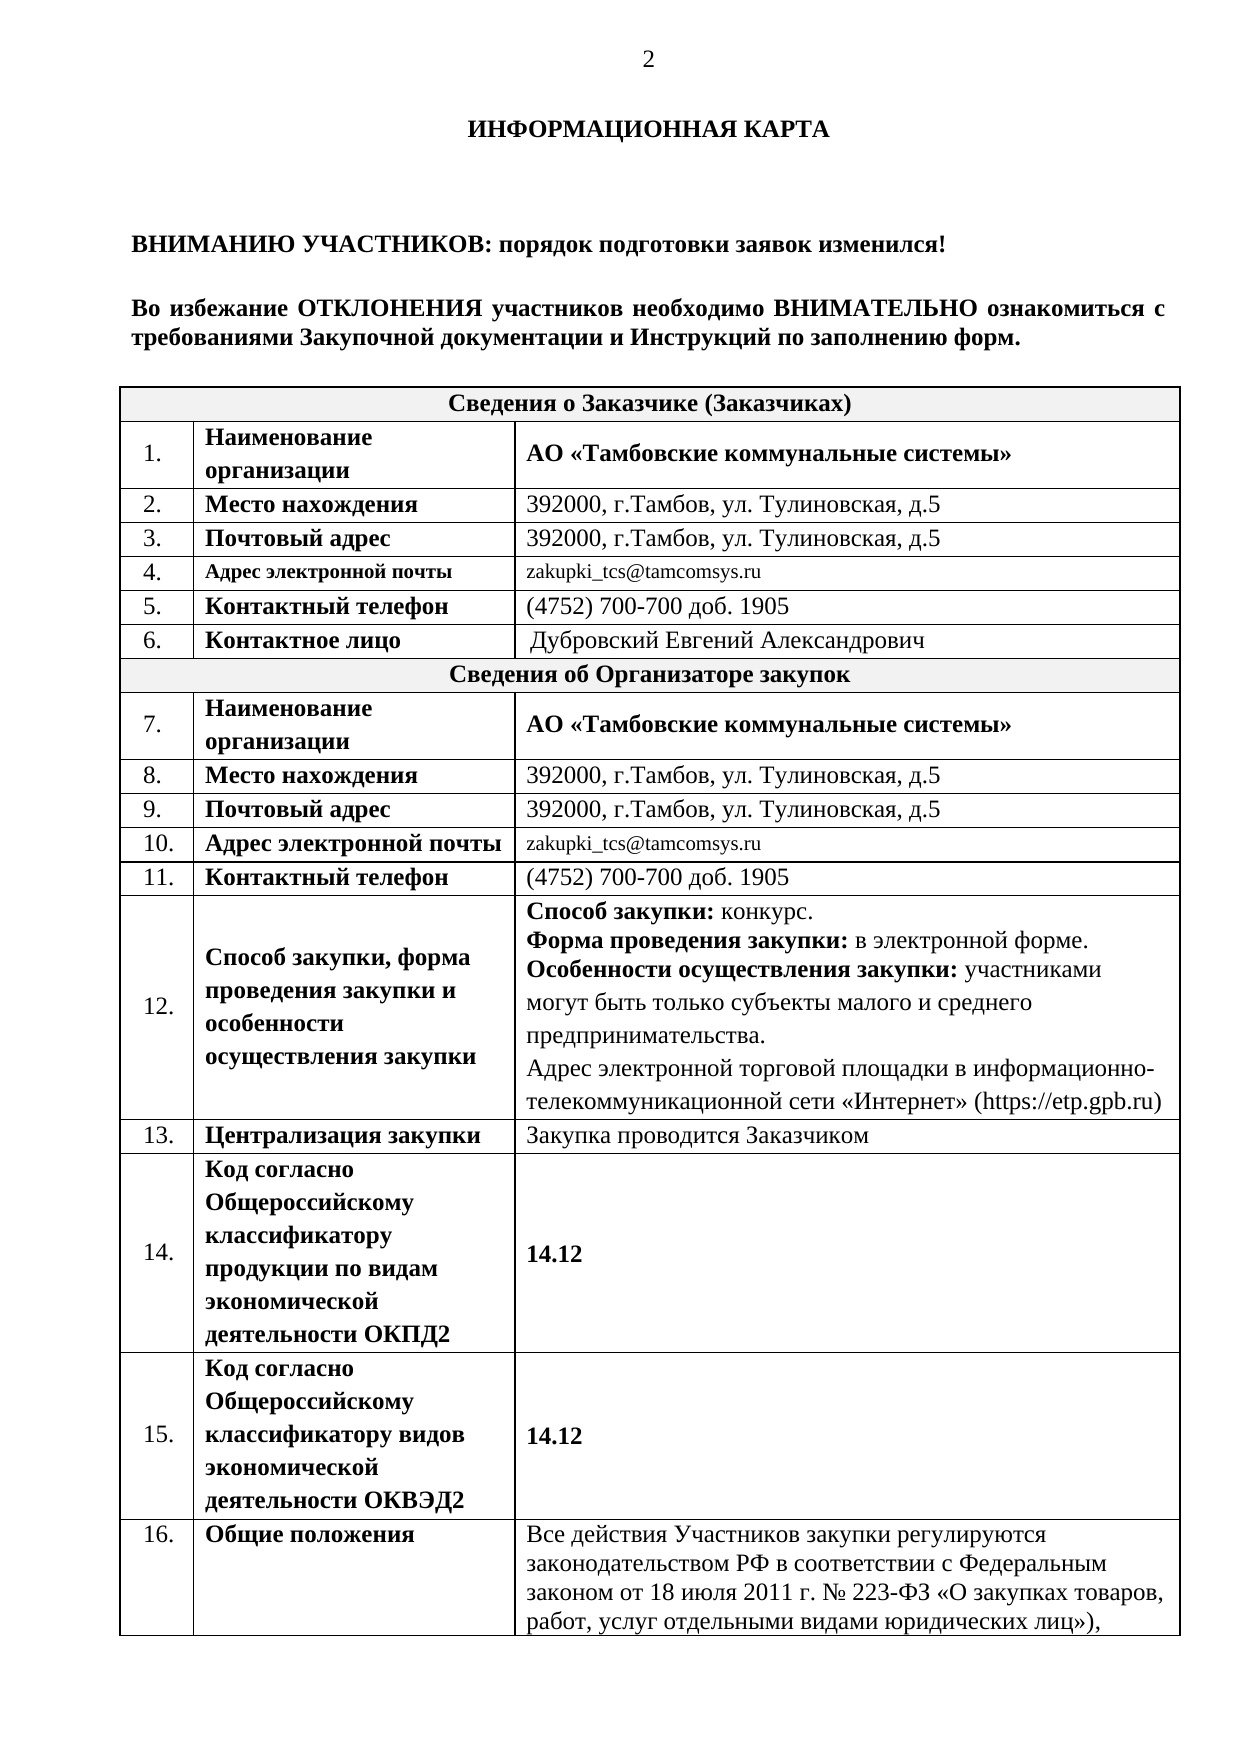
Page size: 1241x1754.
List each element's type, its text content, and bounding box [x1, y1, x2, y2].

table_cell АО «Тамбовские коммунальные системы» [516, 693, 1179, 759]
table_cell [121, 1353, 193, 1518]
table_cell [121, 896, 193, 1119]
table_cell Контактное лицо [194, 625, 514, 658]
table_cell zakupki_tcs@tamcomsys.ru [516, 557, 1179, 590]
table_cell [121, 863, 193, 895]
table_cell Сведения об Организаторе закупок [121, 659, 1179, 692]
table_cell Контактный телефон [194, 591, 514, 624]
table_cell Почтовый адрес [194, 523, 514, 556]
table_cell [121, 1520, 193, 1634]
table_cell Контактный телефон [194, 863, 514, 895]
table_cell [121, 489, 193, 522]
table_cell 392000, г.Тамбов, ул. Тулиновская, д.5 [516, 489, 1179, 522]
table_cell (4752) 700-700 доб. 1905 [516, 591, 1179, 624]
table_cell Закупка проводится Заказчиком [516, 1120, 1179, 1153]
text Во избежание ОТКЛОНЕНИЯ участников необходимо ВНИМАТЕЛЬНО ознакомиться с требованиями Закупочной документации и Инструкций по заполнению форм. [131, 293, 1166, 351]
table_cell Дубровский Евгений Александрович [516, 625, 1179, 658]
table_header Сведения о Заказчике (Заказчиках) [121, 388, 1179, 421]
table_cell Общие положения [194, 1520, 514, 1634]
table_cell Наименование организации [194, 422, 514, 488]
table_cell [121, 1120, 193, 1153]
table_cell Способ закупки, форма проведения закупки и особенности осуществления закупки [194, 896, 514, 1119]
table_cell Почтовый адрес [194, 794, 514, 827]
table_cell АО «Тамбовские коммунальные системы» [516, 422, 1179, 488]
table_cell [121, 422, 193, 488]
table_cell [121, 693, 193, 759]
table_cell [121, 625, 193, 658]
table_cell [121, 1154, 193, 1352]
table_cell Код согласно Общероссийскому классификатору видов экономической деятельности ОКВЭД2 [194, 1353, 514, 1518]
table_cell (4752) 700-700 доб. 1905 [516, 863, 1179, 895]
table_cell 392000, г.Тамбов, ул. Тулиновская, д.5 [516, 523, 1179, 556]
table_cell 392000, г.Тамбов, ул. Тулиновская, д.5 [516, 760, 1179, 793]
table_cell [121, 760, 193, 793]
text ВНИМАНИЮ УЧАСТНИКОВ: порядок подготовки заявок изменился! [131, 229, 1166, 258]
text ИНФОРМАЦИОННАЯ КАРТА [131, 114, 1166, 143]
table_cell [121, 794, 193, 827]
table_cell Код согласно Общероссийскому классификатору продукции по видам экономической деятельности ОКПД2 [194, 1154, 514, 1352]
table_cell Место нахождения [194, 489, 514, 522]
table_cell Адрес электронной почты [194, 557, 514, 590]
table_cell [121, 828, 193, 861]
table_cell [121, 523, 193, 556]
table_cell [121, 591, 193, 624]
table_cell Адрес электронной почты [194, 828, 514, 861]
table_cell [121, 557, 193, 590]
table_cell zakupki_tcs@tamcomsys.ru [516, 828, 1179, 861]
table_cell 392000, г.Тамбов, ул. Тулиновская, д.5 [516, 794, 1179, 827]
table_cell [516, 1520, 1179, 1634]
table_cell Наименование организации [194, 693, 514, 759]
table_cell Способ закупки: конкурс. Форма проведения закупки: в электронной форме. Особенности осуществления закупки: участниками могут быть только субъекты малого и среднего предпринимательства. Адрес электронной торговой площадки в информационно-телекоммуникационной сети «Интернет» (https://etp.gpb.ru) [516, 896, 1179, 1119]
table_cell Место нахождения [194, 760, 514, 793]
table_cell Централизация закупки [194, 1120, 514, 1153]
table_cell 14.12 [516, 1353, 1179, 1518]
table_cell 14.12 [516, 1154, 1179, 1352]
